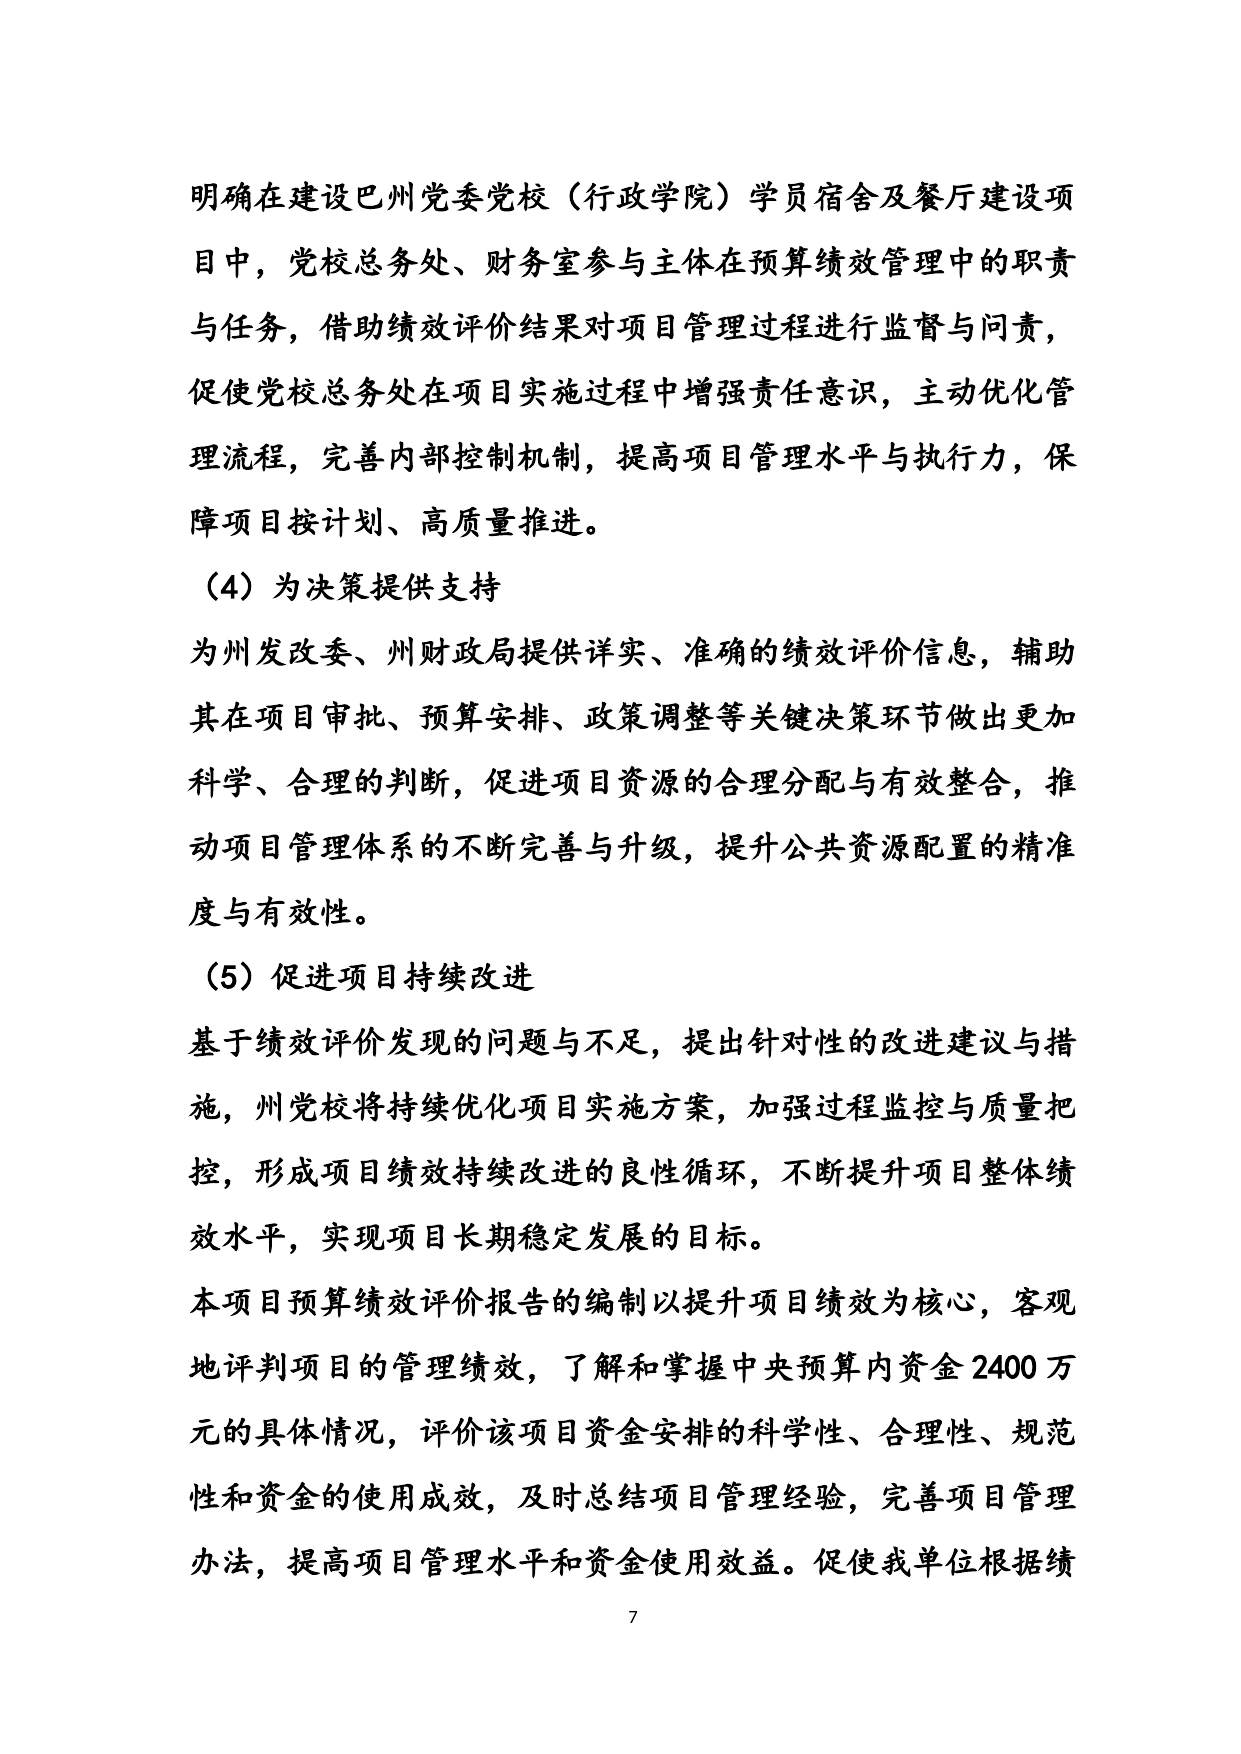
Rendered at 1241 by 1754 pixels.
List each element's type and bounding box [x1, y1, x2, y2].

text [187, 162, 1078, 1592]
